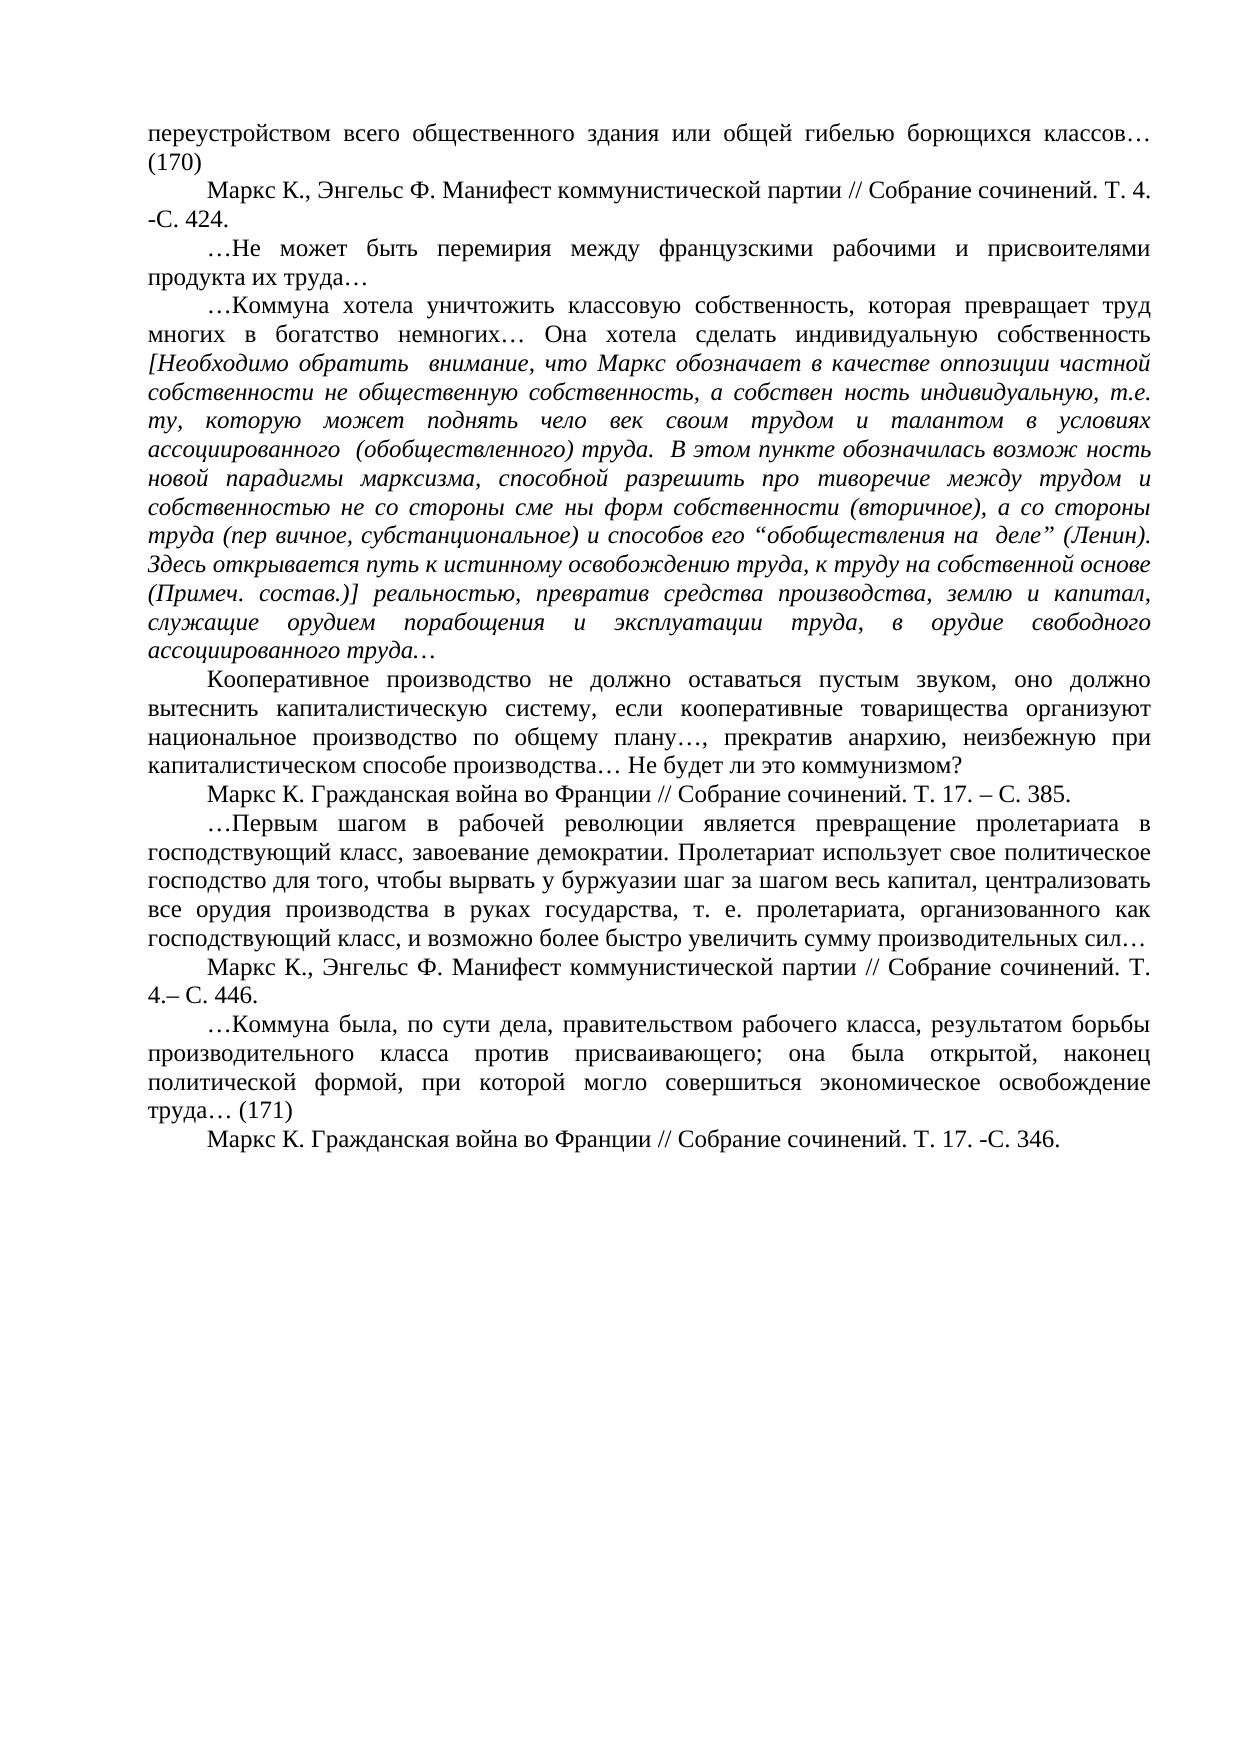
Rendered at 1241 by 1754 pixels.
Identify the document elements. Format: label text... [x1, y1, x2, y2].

text Маркс К. Гражданская война во Франции // Собрание сочинений. Т. 17. – С. 385. [148, 779, 1152, 808]
text Кооперативное производство не должно оставаться пустым звуком, оно должно вытеснить капиталистическую систему, если кооперативные товарищества организуют национальное производство по общему плану…, прекратив анархию, неизбежную при капиталистическом способе производства… Не будет ли это коммунизмом? [148, 664, 1152, 779]
text …Коммуна была, по сути дела, правительством рабочего класса, результатом борьбы производительного класса против присваивающего; она была открытой, наконец политической формой, при которой могло совершиться экономическое освобождение труда… (171) [148, 1009, 1152, 1124]
text Маркс К., Энгельс Ф. Манифест коммунистической партии // Собрание сочинений. Т. 4. -С. 424. [148, 176, 1152, 233]
text Маркс К., Энгельс Ф. Манифест коммунистической партии // Собрание сочинений. Т. 4.– С. 446. [148, 952, 1152, 1009]
text …Не может быть перемирия между французскими рабочими и присвоителями продукта их труда… [148, 233, 1152, 291]
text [148, 118, 1152, 176]
text Маркс К. Гражданская война во Франции // Собрание сочинений. Т. 17. -С. 346. [148, 1124, 1152, 1153]
text …Коммуна хотела уничтожить классовую собственность, которая превращает труд многих в богатство немногих… Она хотела сделать индивидуальную собственность [Необходимо обратить внимание, что Маркс обозначает в качестве оппозиции частной собственности не общественную собственность, а собствен ность индивидуальную, т.е. ту, которую может поднять чело век своим трудом и талантом в условиях ассоциированного (обобществленного) труда. В этом пункте обозначилась возмож ность новой парадигмы марксизма, способной разрешить про тиворечие между трудом и собственностью не со стороны сме ны форм собственности (вторичное), а со стороны труда (пер вичное, субстанциональное) и способов его “обобществления на деле” (Ленин). Здесь открывается путь к истинному освобождению труда, к труду на собственной основе (Примеч. состав.)] реальностью, превратив средства производства, землю и капитал, служащие орудием порабощения и эксплуатации труда, в орудие свободного ассоциированного труда… [148, 291, 1152, 664]
text …Первым шагом в рабочей революции является превращение пролетариата в господствующий класс, завоевание демократии. Пролетариат использует свое политическое господство для того, чтобы вырвать у буржуазии шаг за шагом весь капитал, централизовать все орудия производства в руках государства, т. е. пролетариата, организованного как господствующий класс, и возможно более быстро увеличить сумму производительных сил… [148, 808, 1152, 952]
